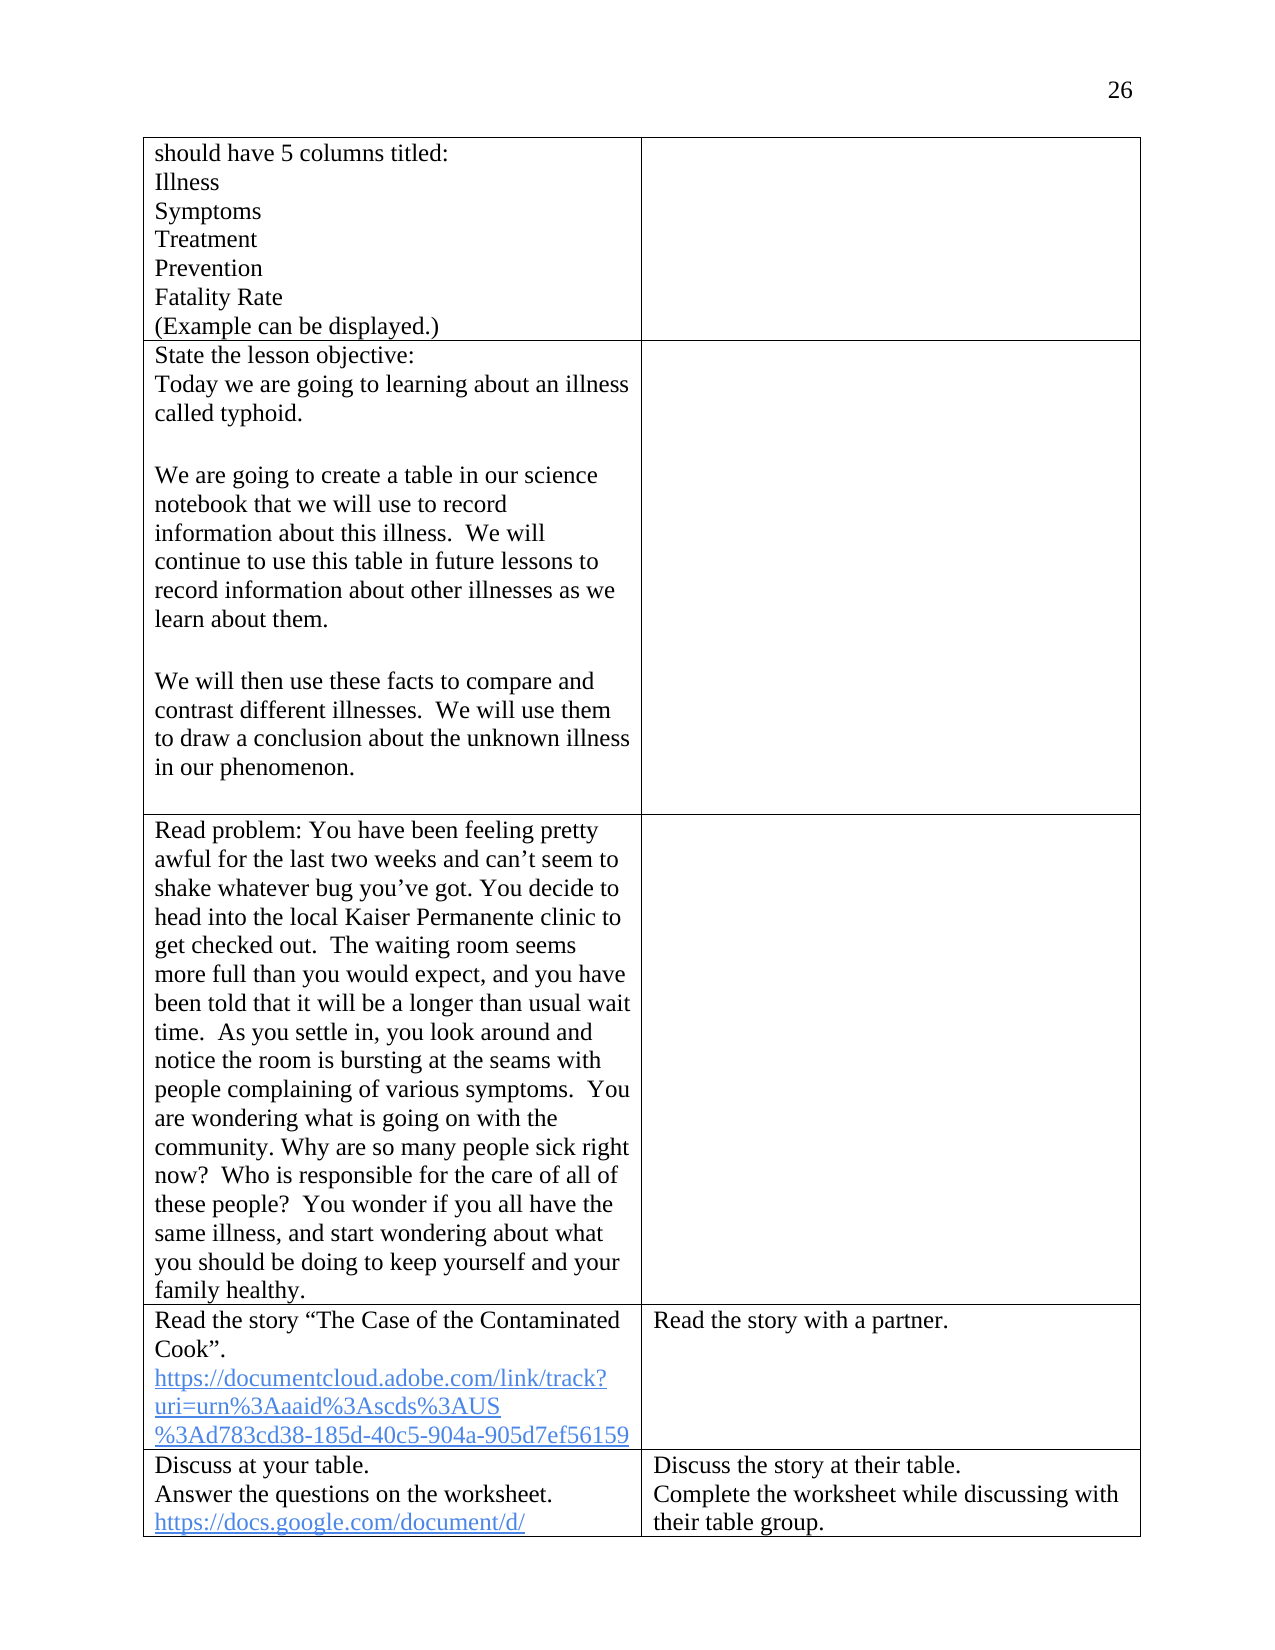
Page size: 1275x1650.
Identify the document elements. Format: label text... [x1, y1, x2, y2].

table_cell [642, 815, 1140, 1304]
table_cell [642, 341, 1140, 814]
table_cell Read the story “The Case of the Contaminated Cook”. https://documentcloud.adobe.com/link/track?uri=urn%3Aaaid%3Ascds%3AUS%3Ad783cd38-185d-40c5-904a-905d7ef56159 [144, 1305, 641, 1449]
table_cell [642, 138, 1140, 339]
table_cell State the lesson objective: Today we are going to learning about an illness called typhoid. We are going to create a table in our science notebook that we will use to record information about this illness. We will continue to use this table in future lessons to record information about other illnesses as we learn about them. We will then use these facts to compare and contrast different illnesses. We will use them to draw a conclusion about the unknown illness in our phenomenon. [144, 341, 641, 814]
table_cell Read problem: You have been feeling pretty awful for the last two weeks and can’t seem to shake whatever bug you’ve got. You decide to head into the local Kaiser Permanente clinic to get checked out. The waiting room seems more full than you would expect, and you have been told that it will be a longer than usual wait time. As you settle in, you look around and notice the room is bursting at the seams with people complaining of various symptoms. You are wondering what is going on with the community. Why are so many people sick right now? Who is responsible for the care of all of these people? You wonder if you all have the same illness, and start wondering about what you should be doing to keep yourself and your family healthy. [144, 815, 641, 1304]
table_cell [144, 1450, 641, 1536]
table_cell Read the story with a partner. [642, 1305, 1140, 1449]
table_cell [144, 138, 641, 339]
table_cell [642, 1450, 1140, 1536]
